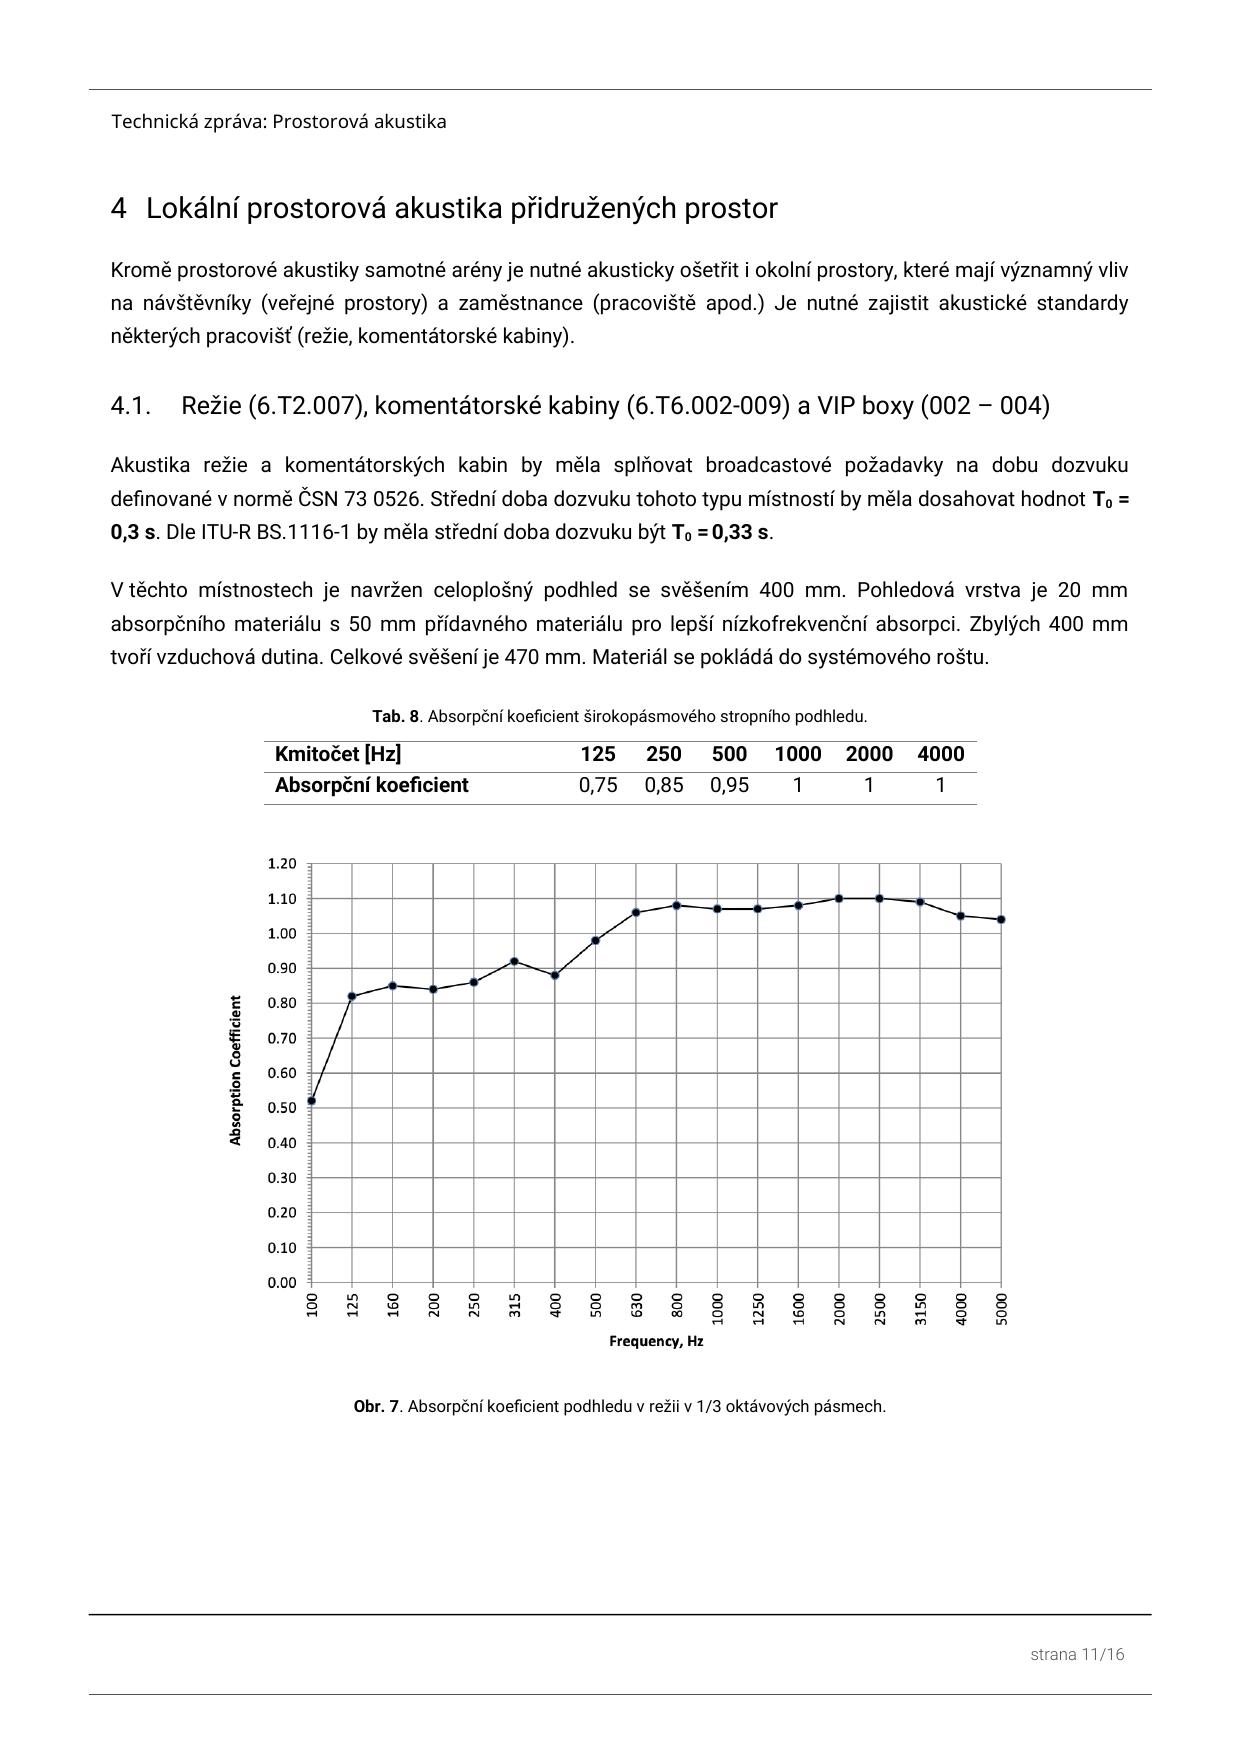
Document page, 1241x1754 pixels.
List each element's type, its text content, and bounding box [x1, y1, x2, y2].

table_header 125 [565, 742, 631, 772]
table_cell 0,95 [697, 773, 762, 803]
table_header Kmitočet [Hz] [264, 742, 565, 772]
table_cell 1 [834, 773, 905, 803]
table_cell 0,85 [631, 773, 697, 803]
subtitle Režie (6.T2.007), komentátorské kabiny (6.T6.002-009) a VIP boxy (002 – 004) [110, 388, 1130, 421]
text Akustika režie a komentátorských kabin by měla splňovat broadcastové požadavky na dobu dozvuku definované v normě ČSN 73 0526. Střední doba dozvuku tohoto typu místností by měla dosahovat hodnot T0 = 0,3 s. Dle ITU-R BS.1116-1 by měla střední doba dozvuku být T0 = 0,33 s. [110, 446, 1130, 546]
table_cell Absorpční koeficient [264, 773, 565, 803]
table_header 2000 [834, 742, 905, 772]
text V těchto místnostech je navržen celoplošný podhled se svěšením 400 mm. Pohledová vrstva je 20 mm absorpčního materiálu s 50 mm přídavného materiálu pro lepší nízkofrekvenční absorpci. Zbylých 400 mm tvoří vzduchová dutina. Celkové svěšení je 470 mm. Materiál se pokládá do systémového roštu. [110, 571, 1130, 671]
table_header 250 [631, 742, 697, 772]
table_header 4000 [905, 742, 977, 772]
table_cell 1 [905, 773, 977, 803]
subtitle Lokální prostorová akustika přidružených prostor [110, 192, 1130, 225]
table_cell 0,75 [565, 773, 631, 803]
table_cell 1 [762, 773, 834, 803]
picture [219, 845, 1016, 1361]
text Tab. 8. Absorpční koeficient širokopásmového stropního podhledu. [110, 696, 1130, 729]
table_header 1000 [762, 742, 834, 772]
table_header 500 [697, 742, 762, 772]
text Kromě prostorové akustiky samotné arény je nutné akusticky ošetřit i okolní prostory, které mají významný vliv na návštěvníky (veřejné prostory) a zaměstnance (pracoviště apod.) Je nutné zajistit akustické standardy některých pracovišť (režie, komentátorské kabiny). [110, 250, 1130, 350]
